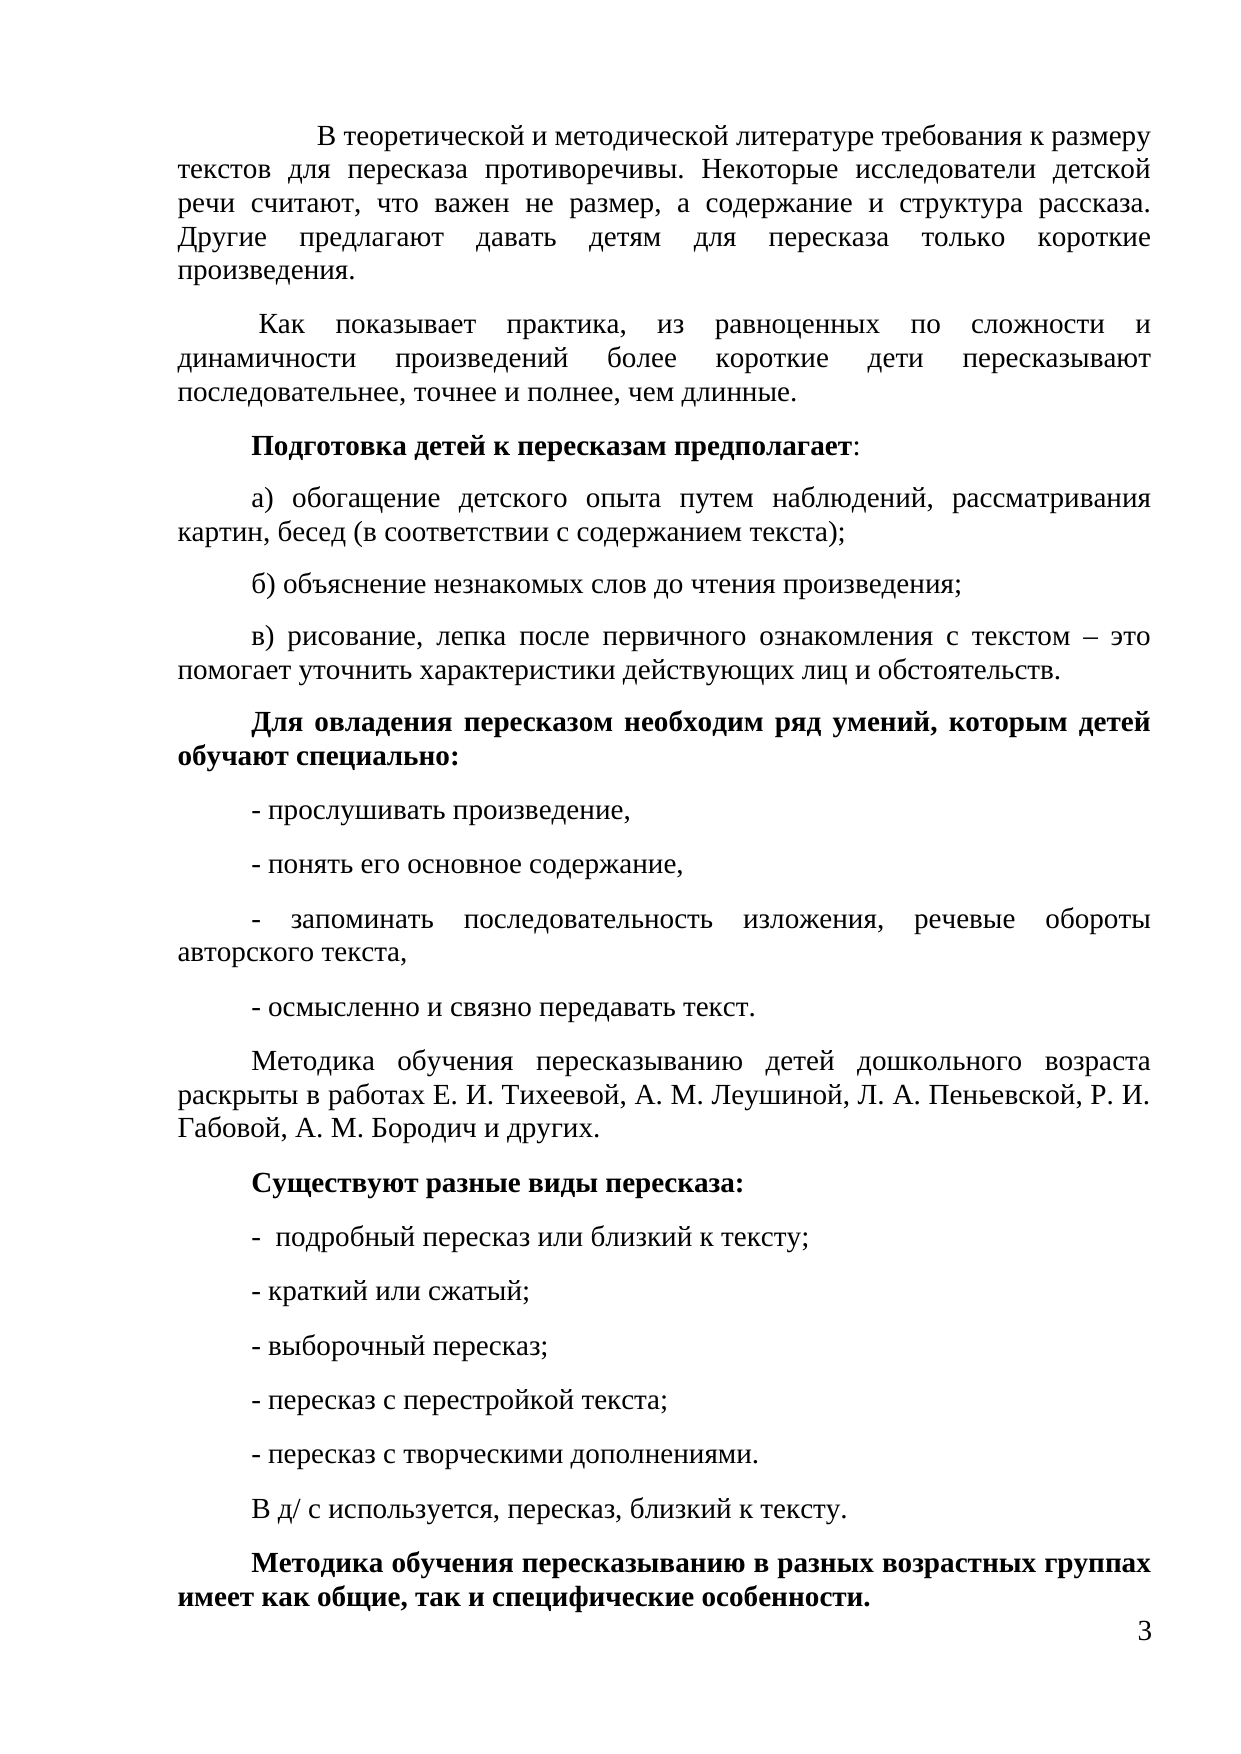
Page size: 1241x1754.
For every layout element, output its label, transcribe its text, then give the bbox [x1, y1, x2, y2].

text В теоретической и методической литературе требования к размеру текстов для пересказа противоречивы. Некоторые исследователи детской речи считают, что важен не размер, а содержание и структура рассказа. Другие предлагают давать детям для пересказа только короткие произведения. [177, 118, 1152, 286]
text - понять его основное содержание, [177, 847, 1152, 880]
text Как показывает практика, из равноценных по сложности и динамичности произведений более короткие дети пересказывают последовательнее, точнее и полнее, чем длинные. [177, 307, 1152, 407]
text б) объяснение незнакомых слов до чтения произведения; [177, 566, 1152, 600]
text - пересказ с творческими дополнениями. [177, 1437, 1152, 1470]
text Для овладения пересказом необходим ряд умений, которым детей обучают специально: [177, 704, 1152, 771]
text - запоминать последовательность изложения, речевые обороты авторского текста, [177, 901, 1152, 968]
text Методика обучения пересказыванию в разных возрастных группах имеет как общие, так и специфические особенности. [177, 1545, 1152, 1612]
text Методика обучения пересказыванию детей дошкольного возраста раскрыты в работах Е. И. Тихеевой, А. М. Леушиной, Л. А. Пеньевской, Р. И. Габовой, А. М. Бородич и других. [177, 1043, 1152, 1144]
text - осмысленно и связно передавать текст. [177, 989, 1152, 1022]
text а) обогащение детского опыта путем наблюдений, рассматривания картин, бесед (в соответствии с содержанием текста); [177, 480, 1152, 547]
text Подготовка детей к пересказам предполагает: [177, 428, 1152, 462]
text - подробный пересказ или близкий к тексту; [177, 1219, 1152, 1253]
text - пересказ с перестройкой текста; [177, 1382, 1152, 1416]
text В д/ с используется, пересказ, близкий к тексту. [177, 1491, 1152, 1524]
text в) рисование, лепка после первичного ознакомления с текстом – это помогает уточнить характеристики действующих лиц и обстоятельств. [177, 618, 1152, 686]
text Существуют разные виды пересказа: [177, 1165, 1152, 1198]
text - выборочный пересказ; [177, 1328, 1152, 1361]
text - краткий или сжатый; [177, 1273, 1152, 1307]
text - прослушивать произведение, [177, 792, 1152, 826]
